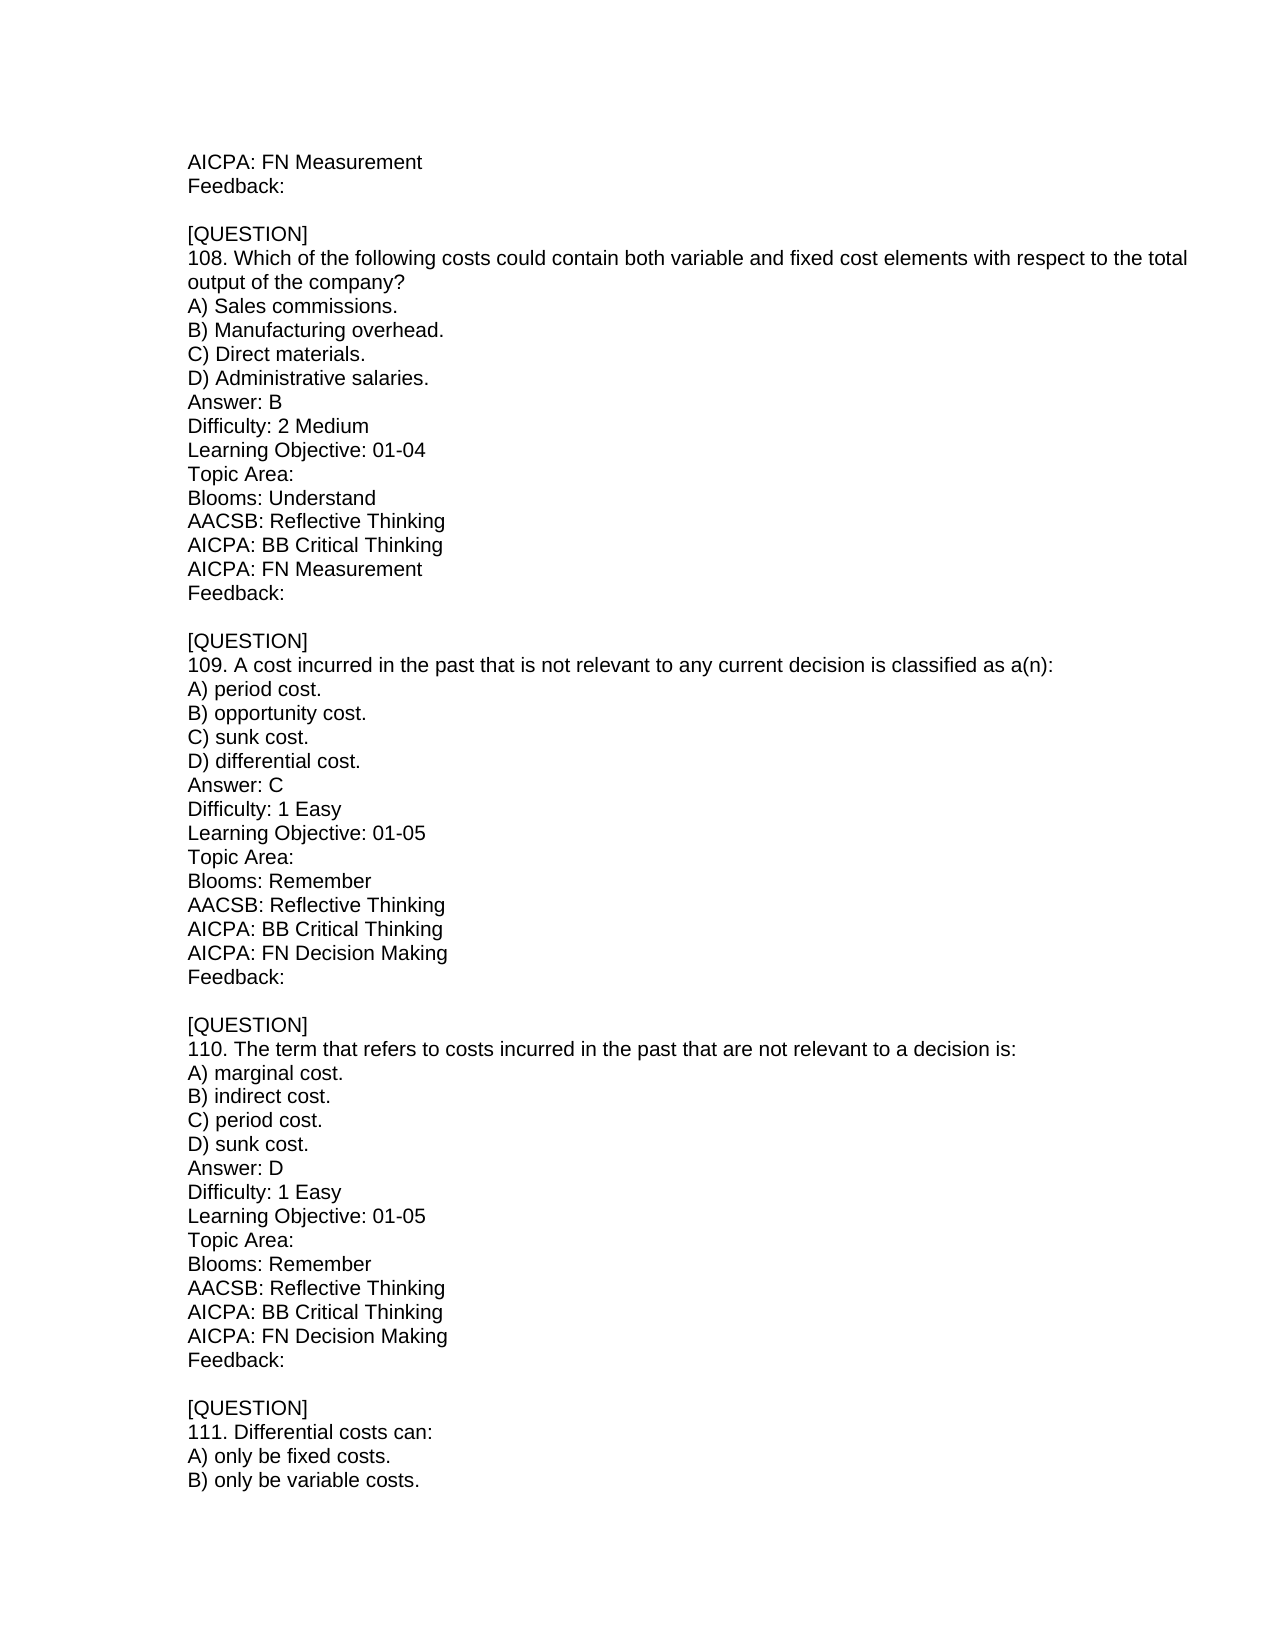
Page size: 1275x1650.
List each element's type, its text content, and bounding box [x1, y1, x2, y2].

text A) only be fixed costs. [187, 1444, 1200, 1468]
text Topic Area: [187, 1228, 1200, 1252]
text Blooms: Understand [187, 485, 1200, 509]
text 108. Which of the following costs could contain both variable and fixed cost elements with respect to the total output of the company? [187, 246, 1200, 294]
text Feedback: [187, 964, 1200, 988]
text Answer: B [187, 389, 1200, 413]
text Difficulty: 2 Medium [187, 413, 1200, 437]
text C) period cost. [187, 1108, 1200, 1132]
text Difficulty: 1 Easy [187, 1180, 1200, 1204]
text Answer: C [187, 773, 1200, 797]
text A) Sales commissions. [187, 294, 1200, 318]
text C) Direct materials. [187, 342, 1200, 366]
text Feedback: [187, 1348, 1200, 1372]
text AICPA: FN Decision Making [187, 1324, 1200, 1348]
text D) sunk cost. [187, 1132, 1200, 1156]
text Topic Area: [187, 845, 1200, 869]
text AICPA: BB Critical Thinking [187, 1300, 1200, 1324]
text AICPA: BB Critical Thinking [187, 533, 1200, 557]
text B) Manufacturing overhead. [187, 318, 1200, 342]
text 110. The term that refers to costs incurred in the past that are not relevant to a decision is: [187, 1036, 1200, 1060]
text Blooms: Remember [187, 869, 1200, 893]
text AACSB: Reflective Thinking [187, 509, 1200, 533]
text Difficulty: 1 Easy [187, 797, 1200, 821]
text AICPA: BB Critical Thinking [187, 917, 1200, 941]
text C) sunk cost. [187, 725, 1200, 749]
text D) differential cost. [187, 749, 1200, 773]
text 109. A cost incurred in the past that is not relevant to any current decision is classified as a(n): [187, 653, 1200, 677]
text Blooms: Remember [187, 1252, 1200, 1276]
text AACSB: Reflective Thinking [187, 1276, 1200, 1300]
text Answer: D [187, 1156, 1200, 1180]
text AACSB: Reflective Thinking [187, 893, 1200, 917]
text A) period cost. [187, 677, 1200, 701]
text Learning Objective: 01-05 [187, 821, 1200, 845]
text AICPA: FN Measurement [187, 150, 1200, 174]
text Learning Objective: 01-05 [187, 1204, 1200, 1228]
text Topic Area: [187, 461, 1200, 485]
text D) Administrative salaries. [187, 366, 1200, 389]
text Feedback: [187, 174, 1200, 198]
text AICPA: FN Measurement [187, 557, 1200, 581]
text B) only be variable costs. [187, 1468, 1200, 1492]
text [QUESTION] [187, 629, 1200, 653]
text [QUESTION] [187, 1012, 1200, 1036]
text B) indirect cost. [187, 1084, 1200, 1108]
text A) marginal cost. [187, 1060, 1200, 1084]
text [QUESTION] [187, 1396, 1200, 1420]
text [QUESTION] [187, 222, 1200, 246]
text AICPA: FN Decision Making [187, 941, 1200, 964]
text Feedback: [187, 581, 1200, 605]
text 111. Differential costs can: [187, 1420, 1200, 1444]
text Learning Objective: 01-04 [187, 437, 1200, 461]
text B) opportunity cost. [187, 701, 1200, 725]
